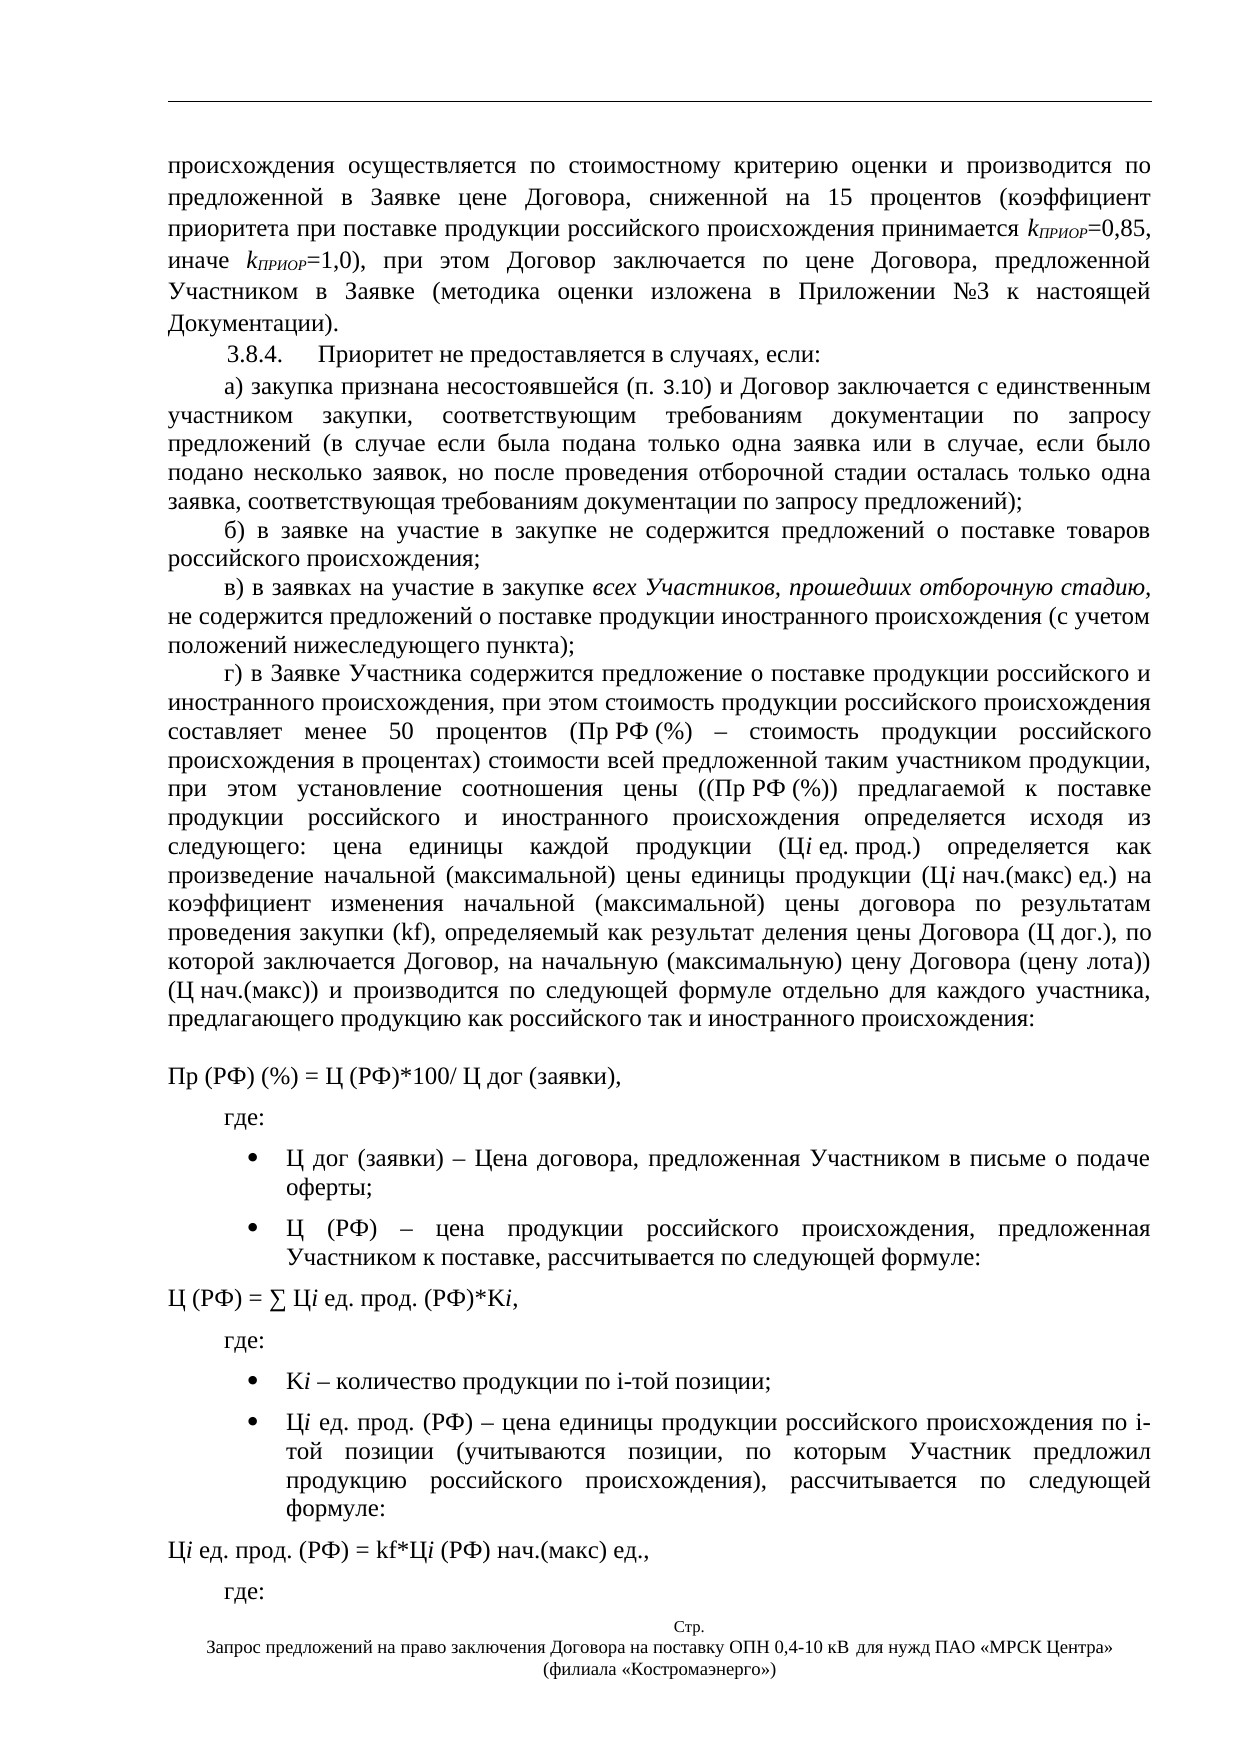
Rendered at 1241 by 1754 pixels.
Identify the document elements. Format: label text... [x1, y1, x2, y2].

text а) закупка признана несостоявшейся (п. 3.10) и Договор заключается с единственным участником закупки, соответствующим требованиям документации по запросу предложений (в случае если была подана только одна заявка или в случае, если было подано несколько заявок, но после проведения отборочной стадии осталась только одна заявка, соответствующая требованиям документации по запросу предложений); [168, 371, 1152, 515]
text б) в заявке на участие в закупке не содержится предложений о поставке товаров российского происхождения; [168, 515, 1152, 572]
list где: [224, 1102, 1152, 1131]
list где: [224, 1325, 1152, 1353]
list Ц дог (заявки) – Цена договора, предложенная Участником в письме о подаче оферты; [248, 1143, 1152, 1201]
text г) в Заявке Участника содержится предложение о поставке продукции российского и иностранного происхождения, при этом стоимость продукции российского происхождения составляет менее 50 процентов (Пр РФ (%) – стоимость продукции российского происхождения в процентах) стоимости всей предложенной таким участником продукции, при этом установление соотношения цены ((Пр РФ (%)) предлагаемой к поставке продукции российского и иностранного происхождения определяется исходя из следующего: цена единицы каждой продукции (Цi ед. прод.) определяется как произведение начальной (максимальной) цены единицы продукции (Цi нач.(макс) ед.) на коэффициент изменения начальной (максимальной) цены договора по результатам проведения закупки (kf), определяемый как результат деления цены Договора (Ц дог.), по которой заключается Договор, на начальную (максимальную) цену Договора (цену лота)) (Ц нач.(макс)) и производится по следующей формуле отдельно для каждого участника, предлагающего продукцию как российского так и иностранного происхождения: [168, 658, 1152, 1032]
list Цi ед. прод. (РФ) – цена единицы продукции российского происхождения по i-той позиции (учитываются позиции, по которым Участник предложил продукцию российского происхождения), рассчитывается по следующей формуле: [248, 1407, 1152, 1522]
list Приоритет не предоставляется в случаях, если: [168, 339, 1152, 368]
list Ki – количество продукции по i-той позиции; [248, 1366, 1152, 1395]
list Ц (РФ) – цена продукции российского происхождения, предложенная Участником к поставке, рассчитывается по следующей формуле: [248, 1213, 1152, 1271]
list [168, 150, 1152, 337]
list Ц (РФ) = ∑ Цi ед. прод. (РФ)*Ki, [168, 1283, 1152, 1312]
list Пр (РФ) (%) = Ц (РФ)*100/ Ц дог (заявки), [168, 1061, 1152, 1090]
text в) в заявках на участие в закупке всех Участников, прошедших отборочную стадию, не содержится предложений о поставке продукции иностранного происхождения (с учетом положений нижеследующего пункта); [168, 572, 1152, 658]
list Цi ед. прод. (РФ) = kf*Цi (РФ) нач.(макс) ед., [168, 1535, 1152, 1563]
list где: [224, 1576, 1152, 1605]
